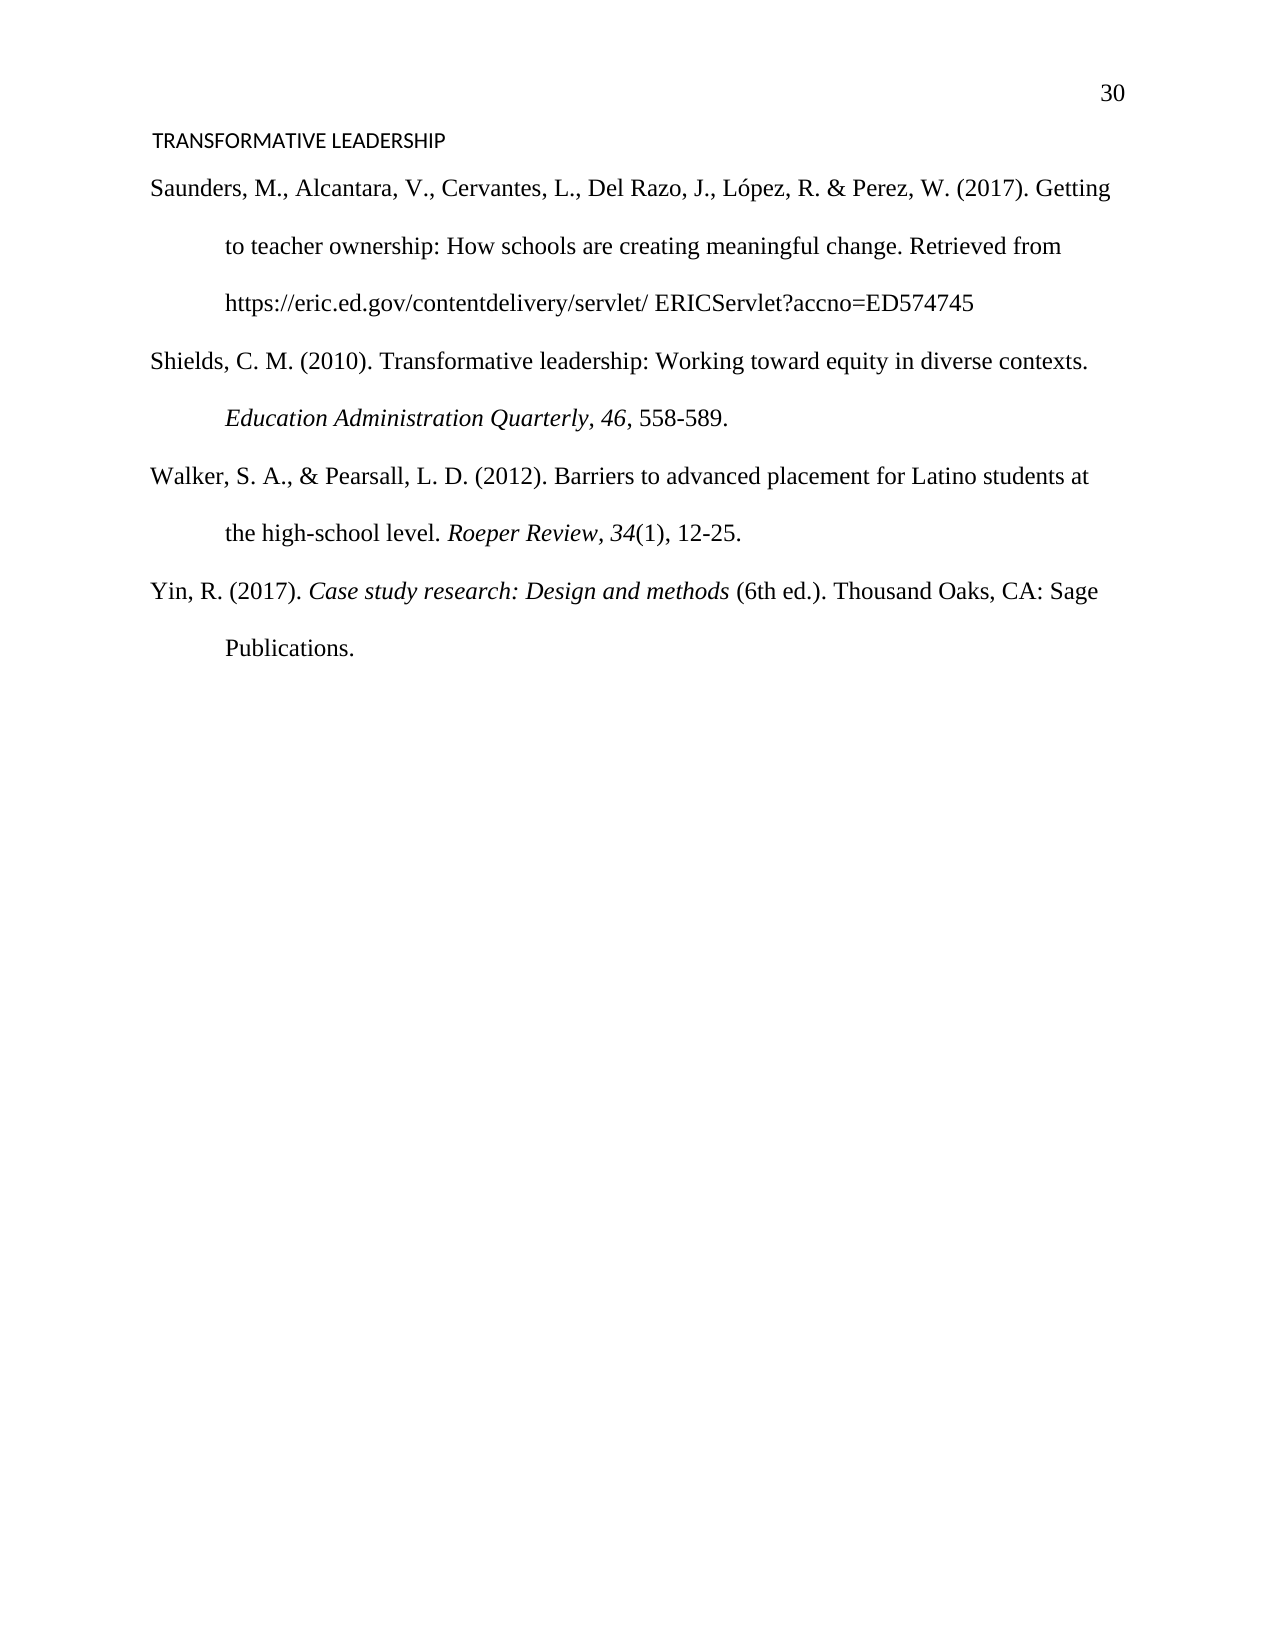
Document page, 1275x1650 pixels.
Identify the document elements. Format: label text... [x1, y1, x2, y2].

text Saunders, M., Alcantara, V., Cervantes, L., Del Razo, J., López, R. & Perez, W. (2017). Getting to teacher ownership: How schools are creating meaningful change. Retrieved from https://eric.ed.gov/contentdelivery/servlet/ ERICServlet?accno=ED574745 [150, 173, 1125, 317]
text Yin, R. (2017). Case study research: Design and methods (6th ed.). Thousand Oaks, CA: Sage Publications. [150, 576, 1125, 662]
text Shields, C. M. (2010). Transformative leadership: Working toward equity in diverse contexts. Education Administration Quarterly, 46, 558-589. [150, 346, 1125, 432]
text Walker, S. A., & Pearsall, L. D. (2012). Barriers to advanced placement for Latino students at the high-school level. Roeper Review, 34(1), 12-25. [150, 461, 1125, 547]
